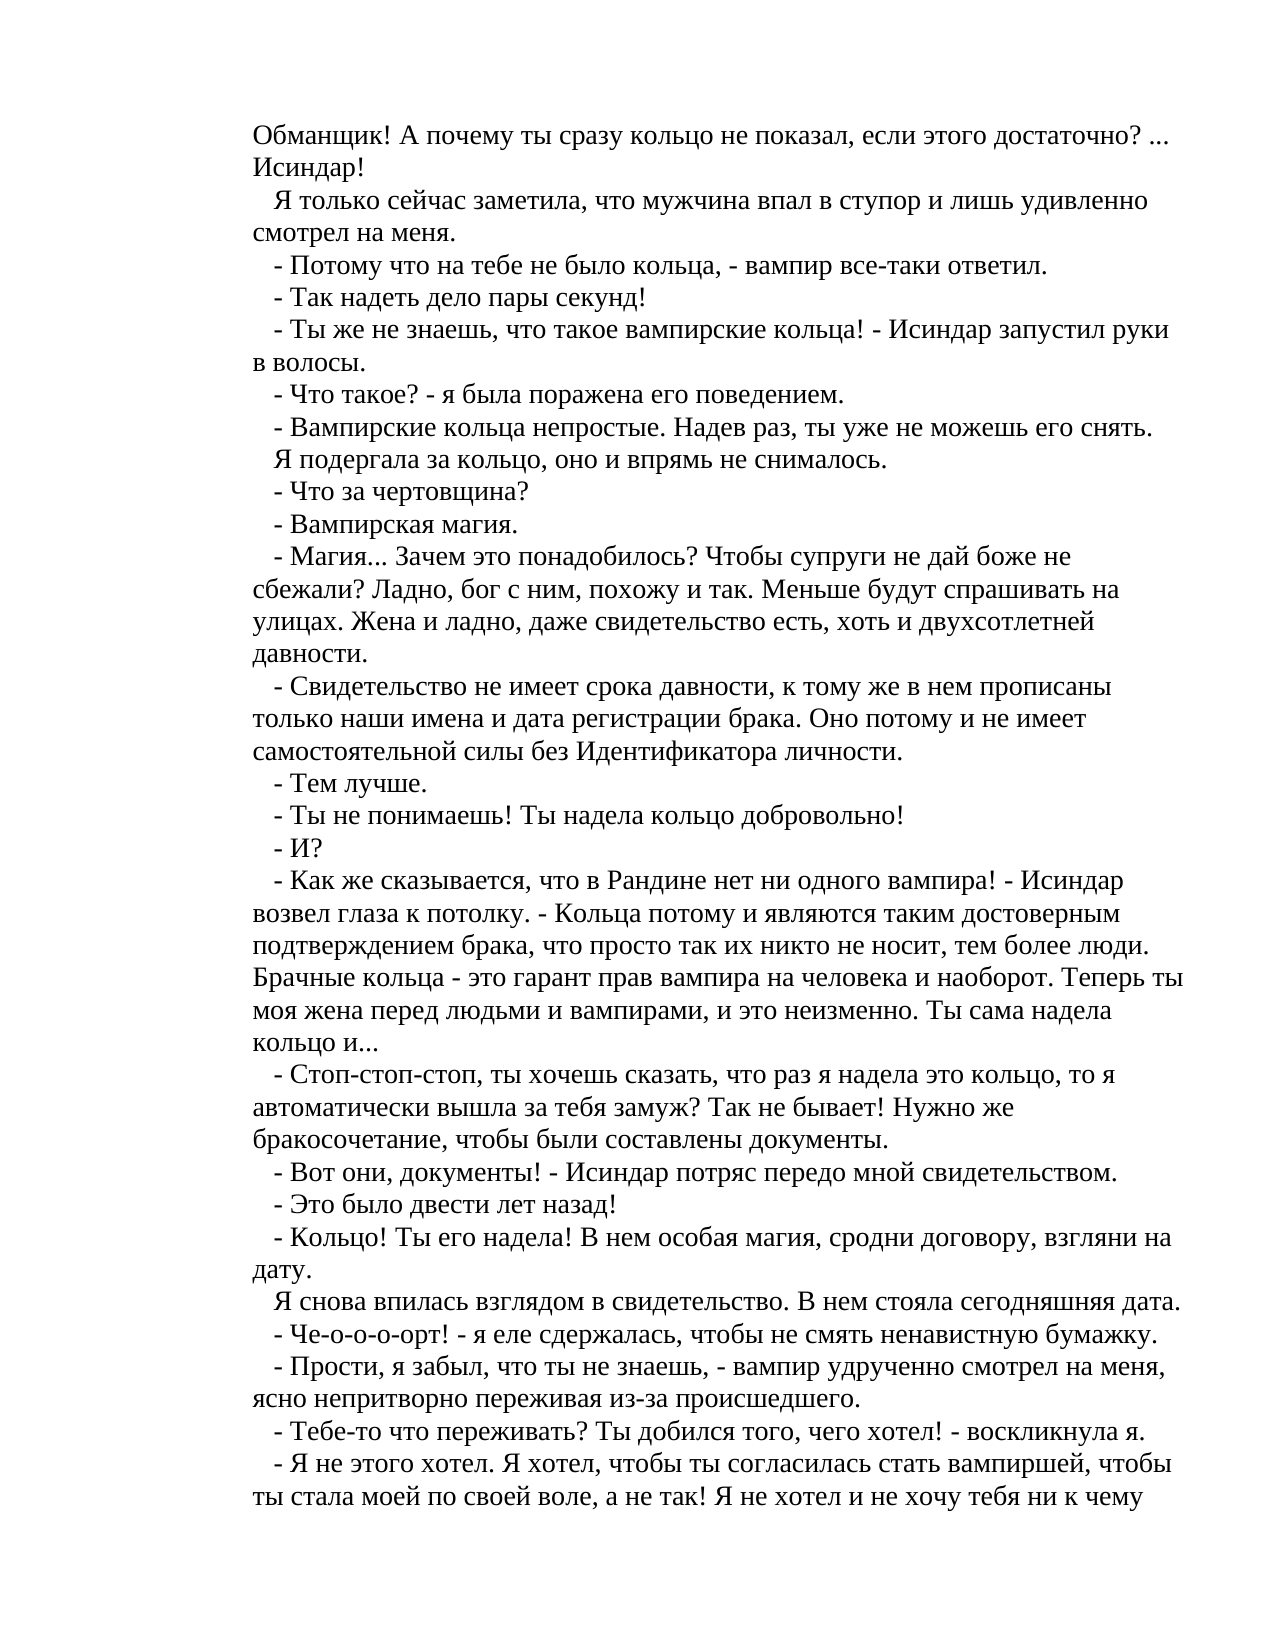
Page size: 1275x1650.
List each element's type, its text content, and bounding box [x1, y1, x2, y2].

text - Так надеть дело пары секунд! [252, 280, 1186, 312]
text - Потому что на тебе не было кольца, - вампир все-таки ответил. [252, 248, 1186, 280]
text - Прости, я забыл, что ты не знаешь, - вампир удрученно смотрел на меня, ясно непритворно переживая из-за происшедшего. [252, 1349, 1186, 1414]
text - Свидетельство не имеет срока давности, к тому же в нем прописаны только наши имена и дата регистрации брака. Оно потому и не имеет самостоятельной силы без Идентификатора личности. [252, 669, 1186, 766]
text - Вампирская магия. [252, 507, 1186, 539]
text - Ты не понимаешь! Ты надела кольцо добровольно! [252, 798, 1186, 831]
text - Ты же не знаешь, что такое вампирские кольца! - Исиндар запустил руки в волосы. [252, 312, 1186, 377]
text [252, 118, 1186, 183]
text - Тем лучше. [252, 766, 1186, 798]
text - Кольцо! Ты его надела! В нем особая магия, сродни договору, взгляни на дату. [252, 1219, 1186, 1284]
text Я снова впилась взглядом в свидетельство. В нем стояла сегодняшняя дата. [252, 1284, 1186, 1317]
text - Что такое? - я была поражена его поведением. [252, 377, 1186, 410]
text Я только сейчас заметила, что мужчина впал в ступор и лишь удивленно смотрел на меня. [252, 183, 1186, 248]
text - Вампирские кольца непростые. Надев раз, ты уже не можешь его снять. [252, 410, 1186, 442]
text - Магия... Зачем это понадобилось? Чтобы супруги не дай боже не сбежали? Ладно, бог с ним, похожу и так. Меньше будут спрашивать на улицах. Жена и ладно, даже свидетельство есть, хоть и двухсотлетней давности. [252, 539, 1186, 669]
text - Че-о-о-о-орт! - я еле сдержалась, чтобы не смять ненавистную бумажку. [252, 1317, 1186, 1349]
text Я подергала за кольцо, оно и впрямь не снималось. [252, 442, 1186, 474]
text - Это было двести лет назад! [252, 1187, 1186, 1219]
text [252, 1446, 1186, 1511]
text - Тебе-то что переживать? Ты добился того, чего хотел! - воскликнула я. [252, 1414, 1186, 1446]
text - И? [252, 831, 1186, 863]
text - Что за чертовщина? [252, 474, 1186, 507]
text - Как же сказывается, что в Рандине нет ни одного вампира! - Исиндар возвел глаза к потолку. - Кольца потому и являются таким достоверным подтверждением брака, что просто так их никто не носит, тем более люди. Брачные кольца - это гарант прав вампира на человека и наоборот. Теперь ты моя жена перед людьми и вампирами, и это неизменно. Ты сама надела кольцо и... [252, 863, 1186, 1058]
text - Вот они, документы! - Исиндар потряс передо мной свидетельством. [252, 1155, 1186, 1187]
text - Стоп-стоп-стоп, ты хочешь сказать, что раз я надела это кольцо, то я автоматически вышла за тебя замуж? Так не бывает! Нужно же бракосочетание, чтобы были составлены документы. [252, 1058, 1186, 1155]
